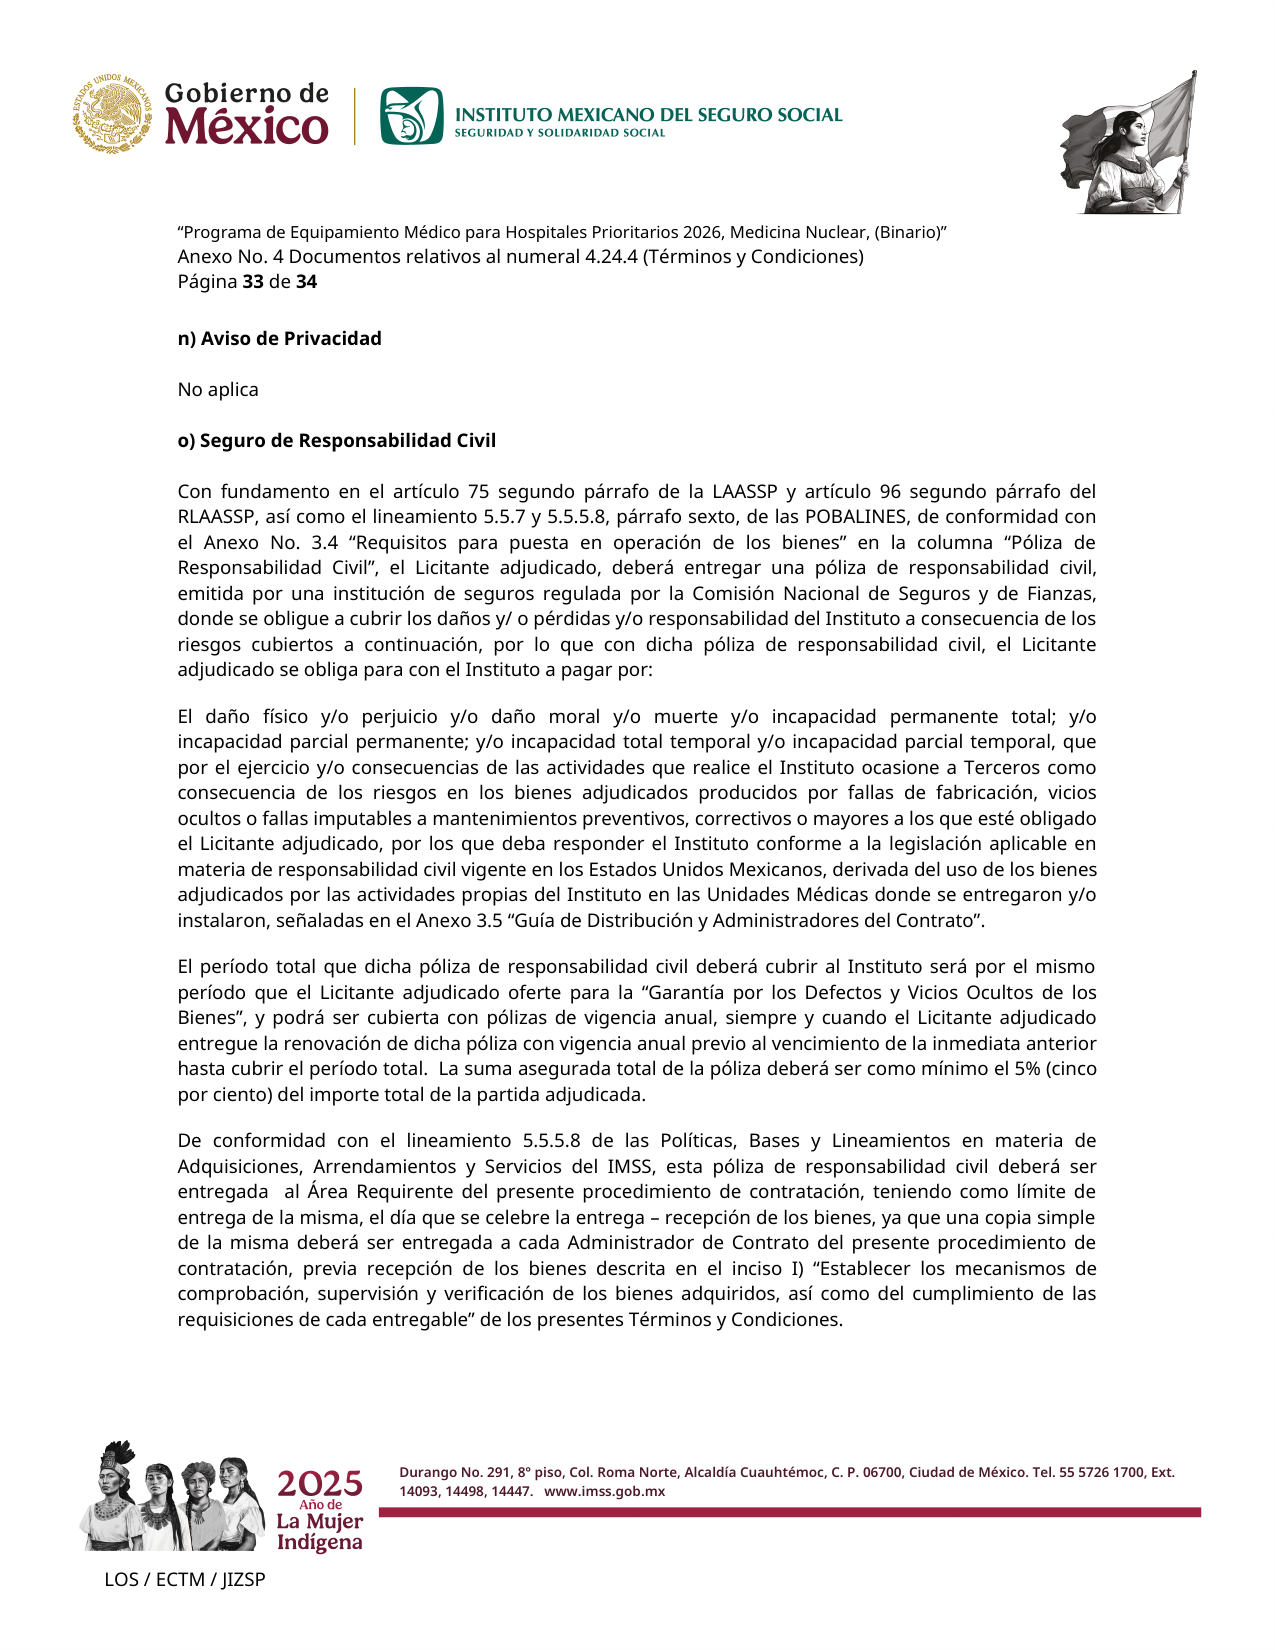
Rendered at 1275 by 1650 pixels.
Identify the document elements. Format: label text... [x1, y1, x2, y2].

text El período total que dicha póliza de responsabilidad civil deberá cubrir al Instituto será por el mismo período que el Licitante adjudicado oferte para la “Garantía por los Defectos y Vicios Ocultos de los Bienes”, y podrá ser cubierta con pólizas de vigencia anual, siempre y cuando el Licitante adjudicado entregue la renovación de dicha póliza con vigencia anual previo al vencimiento de la inmediata anterior hasta cubrir el período total. La suma asegurada total de la póliza deberá ser como mínimo el 5% (cinco por ciento) del importe total de la partida adjudicada. [177, 953, 1098, 1107]
text El daño físico y/o perjuicio y/o daño moral y/o muerte y/o incapacidad permanente total; y/o incapacidad parcial permanente; y/o incapacidad total temporal y/o incapacidad parcial temporal, que por el ejercicio y/o consecuencias de las actividades que realice el Instituto ocasione a Terceros como consecuencia de los riesgos en los bienes adjudicados producidos por fallas de fabricación, vicios ocultos o fallas imputables a mantenimientos preventivos, correctivos o mayores a los que esté obligado el Licitante adjudicado, por los que deba responder el Instituto conforme a la legislación aplicable en materia de responsabilidad civil vigente en los Estados Unidos Mexicanos, derivada del uso de los bienes adjudicados por las actividades propias del Instituto en las Unidades Médicas donde se entregaron y/o instalaron, señaladas en el Anexo 3.5 “Guía de Distribución y Administradores del Contrato”. [177, 703, 1098, 933]
text Con fundamento en el artículo 75 segundo párrafo de la LAASSP y artículo 96 segundo párrafo del RLAASSP, así como el lineamiento 5.5.7 y 5.5.5.8, párrafo sexto, de las POBALINES, de conformidad con el Anexo No. 3.4 “Requisitos para puesta en operación de los bienes” en la columna “Póliza de Responsabilidad Civil”, el Licitante adjudicado, deberá entregar una póliza de responsabilidad civil, emitida por una institución de seguros regulada por la Comisión Nacional de Seguros y de Fianzas, donde se obligue a cubrir los daños y/ o pérdidas y/o responsabilidad del Instituto a consecuencia de los riesgos cubiertos a continuación, por lo que con dicha póliza de responsabilidad civil, el Licitante adjudicado se obliga para con el Instituto a pagar por: [177, 478, 1098, 682]
text De conformidad con el lineamiento 5.5.5.8 de las Políticas, Bases y Lineamientos en materia de Adquisiciones, Arrendamientos y Servicios del IMSS, esta póliza de responsabilidad civil deberá ser entregada al Área Requirente del presente procedimiento de contratación, teniendo como límite de entrega de la misma, el día que se celebre la entrega – recepción de los bienes, ya que una copia simple de la misma deberá ser entregada a cada Administrador de Contrato del presente procedimiento de contratación, previa recepción de los bienes descrita en el inciso I) “Establecer los mecanismos de comprobación, supervisión y verificación de los bienes adquiridos, así como del cumplimiento de las requisiciones de cada entregable” de los presentes Términos y Condiciones. [177, 1127, 1098, 1332]
picture [2, 2, 1275, 1650]
text o) Seguro de Responsabilidad Civil [177, 427, 1098, 452]
text No aplica [177, 376, 1098, 401]
text n) Aviso de Privacidad [177, 325, 1098, 350]
